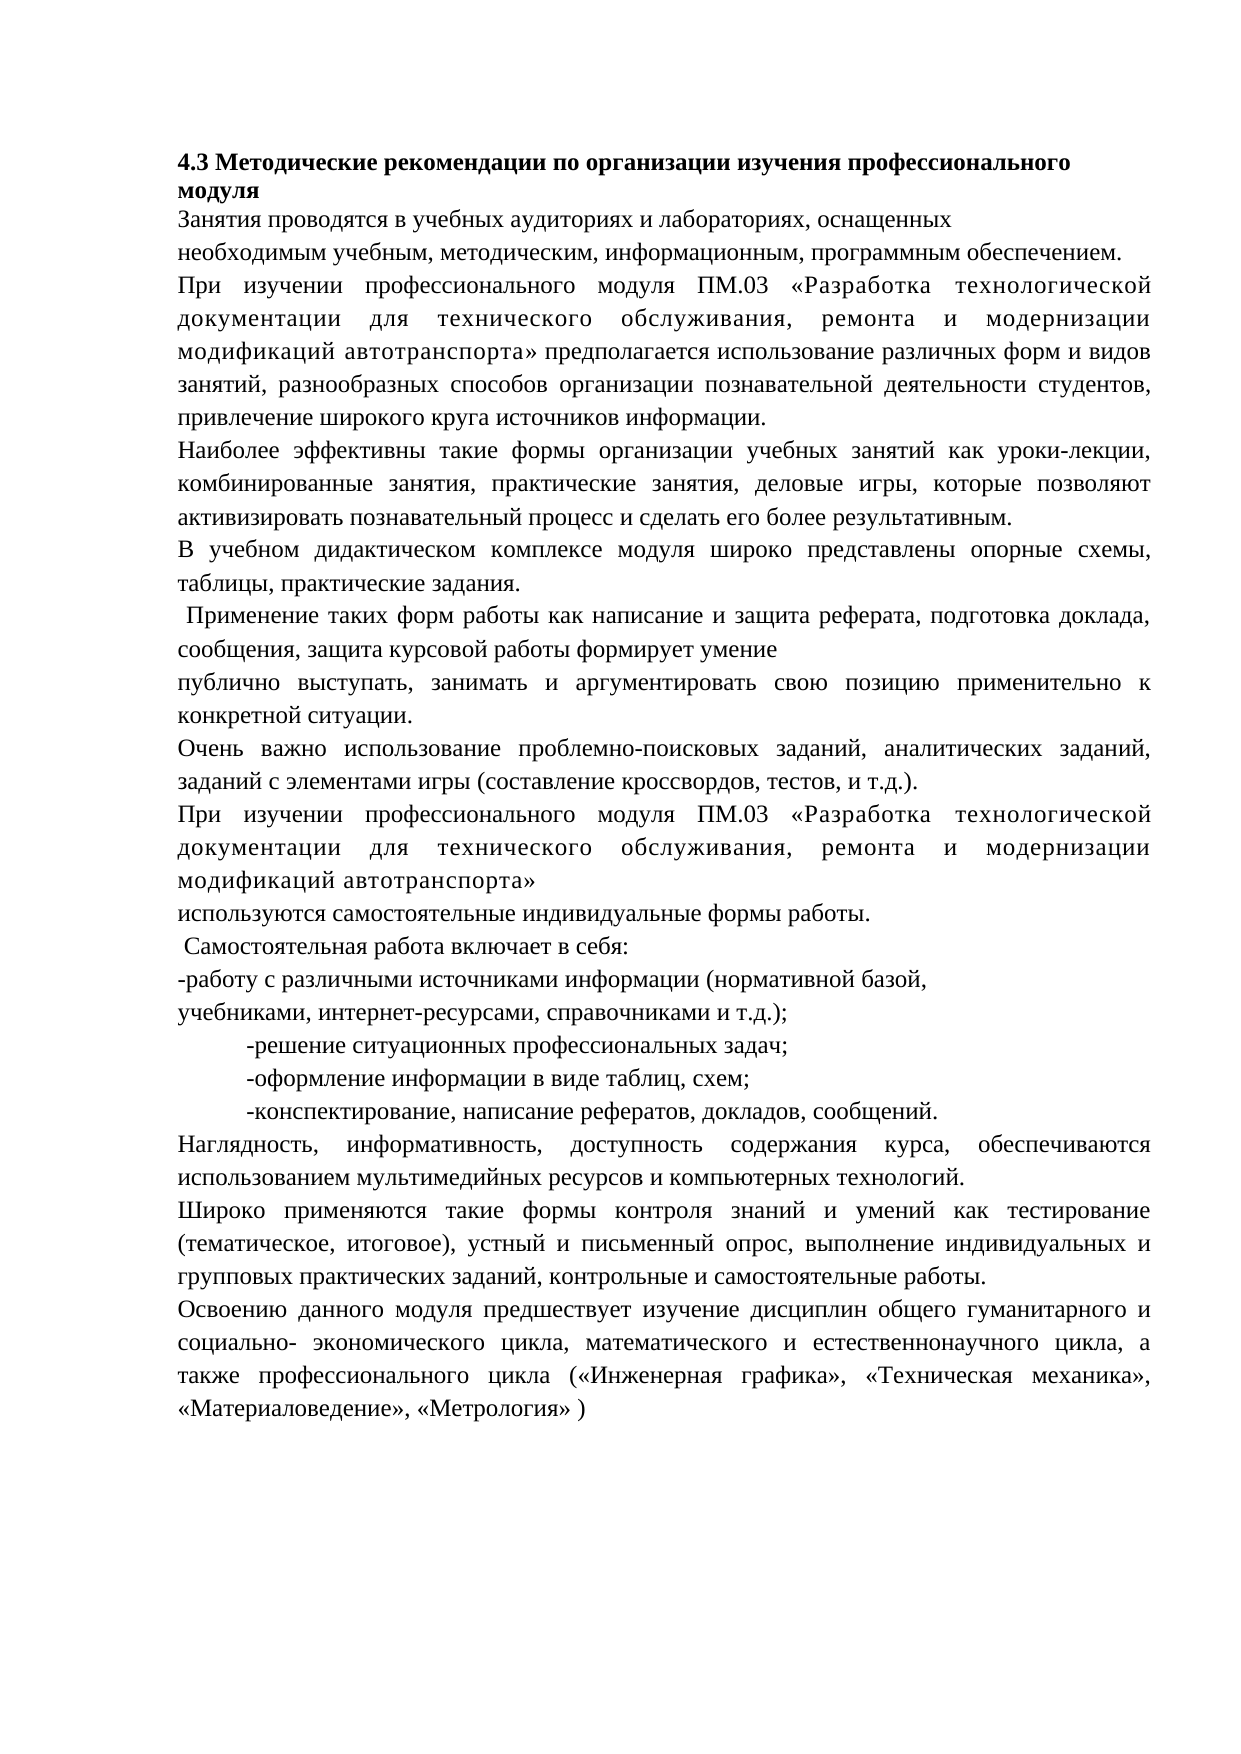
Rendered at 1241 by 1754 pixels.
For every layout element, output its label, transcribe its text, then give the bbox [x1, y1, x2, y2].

text Наиболее эффективны такие формы организации учебных занятий как уроки-лекции, комбинированные занятия, практические занятия, деловые игры, которые позволяют активизировать познавательный процесс и сделать его более результативным. [177, 436, 1152, 530]
text -конспектирование, написание рефератов, докладов, сообщений. [177, 1096, 1152, 1125]
text учебниками, интернет-ресурсами, справочниками и т.д.); [177, 997, 1152, 1026]
text При изучении профессионального модуля ПМ.03 «Разработка технологической документации для технического обслуживания, ремонта и модернизации модификаций автотранспорта» [177, 799, 1152, 893]
text Наглядность, информативность, доступность содержания курса, обеспечиваются использованием мультимедийных ресурсов и компьютерных технологий. [177, 1129, 1152, 1191]
text Очень важно использование проблемно-поисковых заданий, аналитических заданий, заданий с элементами игры (составление кроссвордов, тестов, и т.д.). [177, 733, 1152, 794]
text Занятия проводятся в учебных аудиториях и лабораториях, оснащенных [177, 204, 1152, 233]
text При изучении профессионального модуля ПМ.03 «Разработка технологической документации для технического обслуживания, ремонта и модернизации модификаций автотранспорта» предполагается использование различных форм и видов занятий, разнообразных способов организации познавательной деятельности студентов, привлечение широкого круга источников информации. [177, 270, 1152, 431]
text -оформление информации в виде таблиц, схем; [177, 1063, 1152, 1092]
text используются самостоятельные индивидуальные формы работы. [177, 898, 1152, 927]
text Освоению данного модуля предшествует изучение дисциплин общего гуманитарного и социально- экономического цикла, математического и естественнонаучного цикла, а также профессионального цикла («Инженерная графика», «Техническая механика», «Материаловедение», «Метрология» ) [177, 1294, 1152, 1422]
text Широко применяются такие формы контроля знаний и умений как тестирование (тематическое, итоговое), устный и письменный опрос, выполнение индивидуальных и групповых практических заданий, контрольные и самостоятельные работы. [177, 1195, 1152, 1290]
text -работу с различными источниками информации (нормативной базой, [177, 964, 1152, 993]
text публично выступать, занимать и аргументировать свою позицию применительно к конкретной ситуации. [177, 667, 1152, 728]
text 4.3 Методические рекомендации по организации изучения профессионального модуля [177, 147, 1152, 204]
text необходимым учебным, методическим, информационным, программным обеспечением. [177, 237, 1152, 266]
text Самостоятельная работа включает в себя: [177, 931, 1152, 959]
text -решение ситуационных профессиональных задач; [177, 1030, 1152, 1059]
text Применение таких форм работы как написание и защита реферата, подготовка доклада, сообщения, защита курсовой работы формирует умение [177, 601, 1152, 662]
text В учебном дидактическом комплексе модуля широко представлены опорные схемы, таблицы, практические задания. [177, 534, 1152, 596]
